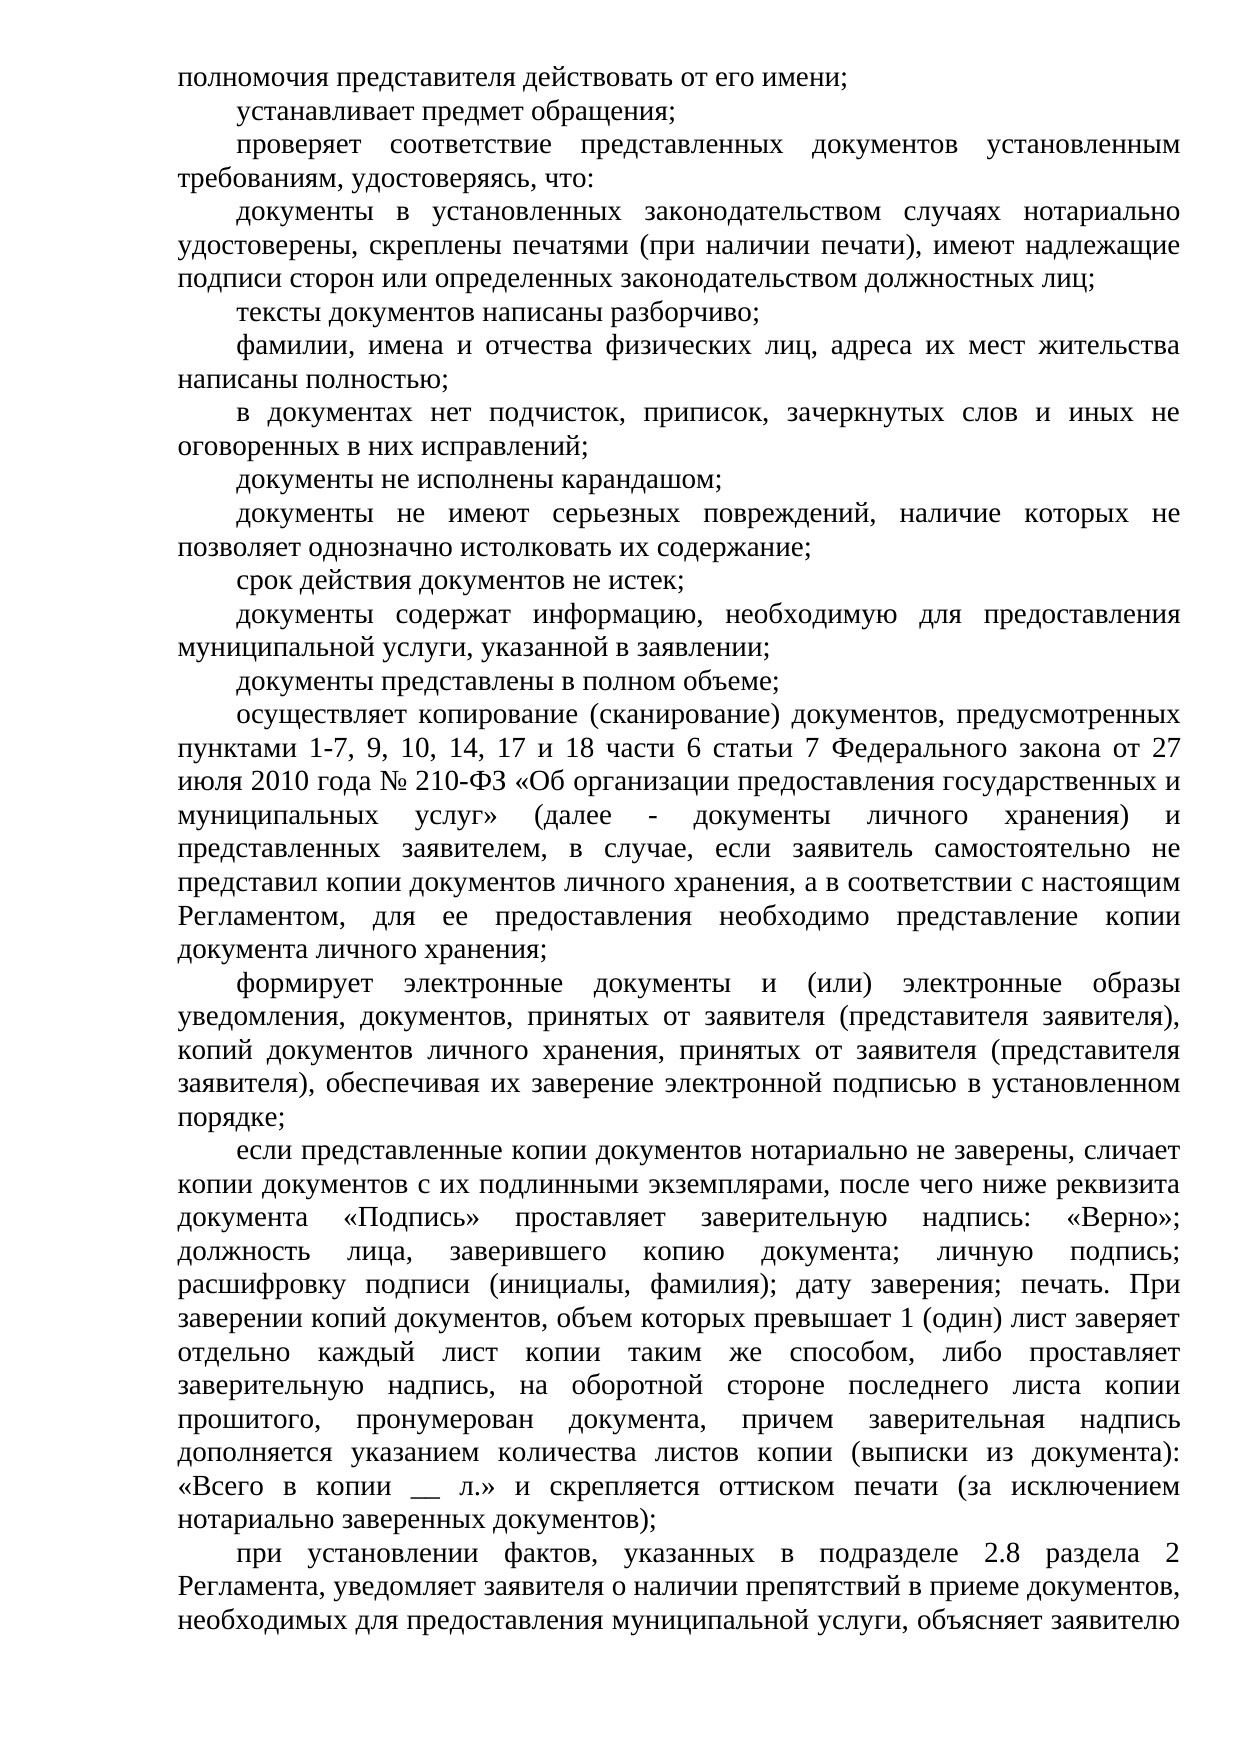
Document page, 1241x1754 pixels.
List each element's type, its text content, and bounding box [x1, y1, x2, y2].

text документы не исполнены карандашом; [177, 462, 1181, 495]
text в документах нет подчисток, приписок, зачеркнутых слов и иных не оговоренных в них исправлений; [177, 394, 1181, 462]
text срок действия документов не истек; [177, 562, 1181, 596]
text формирует электронные документы и (или) электронные образы уведомления, документов, принятых от заявителя (представителя заявителя), копий документов личного хранения, принятых от заявителя (представителя заявителя), обеспечивая их заверение электронной подписью в установленном порядке; [177, 965, 1181, 1132]
text осуществляет копирование (сканирование) документов, предусмотренных пунктами 1-7, 9, 10, 14, 17 и 18 части 6 статьи 7 Федерального закона от 27 июля 2010 года № 210-ФЗ «Об организации предоставления государственных и муниципальных услуг» (далее - документы личного хранения) и представленных заявителем, в случае, если заявитель самостоятельно не представил копии документов личного хранения, а в соответствии с настоящим Регламентом, для ее предоставления необходимо представление копии документа личного хранения; [177, 696, 1181, 965]
text документы представлены в полном объеме; [177, 663, 1181, 696]
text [177, 59, 1181, 93]
text фамилии, имена и отчества физических лиц, адреса их мест жительства написаны полностью; [177, 327, 1181, 394]
text если представленные копии документов нотариально не заверены, сличает копии документов с их подлинными экземплярами, после чего ниже реквизита документа «Подпись» проставляет заверительную надпись: «Верно»; должность лица, заверившего копию документа; личную подпись; расшифровку подписи (инициалы, фамилия); дату заверения; печать. При заверении копий документов, объем которых превышает 1 (один) лист заверяет отдельно каждый лист копии таким же способом, либо проставляет заверительную надпись, на оборотной стороне последнего листа копии прошитого, пронумерован документа, причем заверительная надпись дополняется указанием количества листов копии (выписки из документа): «Всего в копии __ л.» и скрепляется оттиском печати (за исключением нотариально заверенных документов); [177, 1132, 1181, 1535]
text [177, 1535, 1181, 1636]
text документы содержат информацию, необходимую для предоставления муниципальной услуги, указанной в заявлении; [177, 596, 1181, 663]
text тексты документов написаны разборчиво; [177, 294, 1181, 327]
text документы не имеют серьезных повреждений, наличие которых не позволяет однозначно истолковать их содержание; [177, 495, 1181, 562]
text проверяет соответствие представленных документов установленным требованиям, удостоверяясь, что: [177, 126, 1181, 193]
text документы в установленных законодательством случаях нотариально удостоверены, скреплены печатями (при наличии печати), имеют надлежащие подписи сторон или определенных законодательством должностных лиц; [177, 193, 1181, 294]
text устанавливает предмет обращения; [177, 93, 1181, 126]
